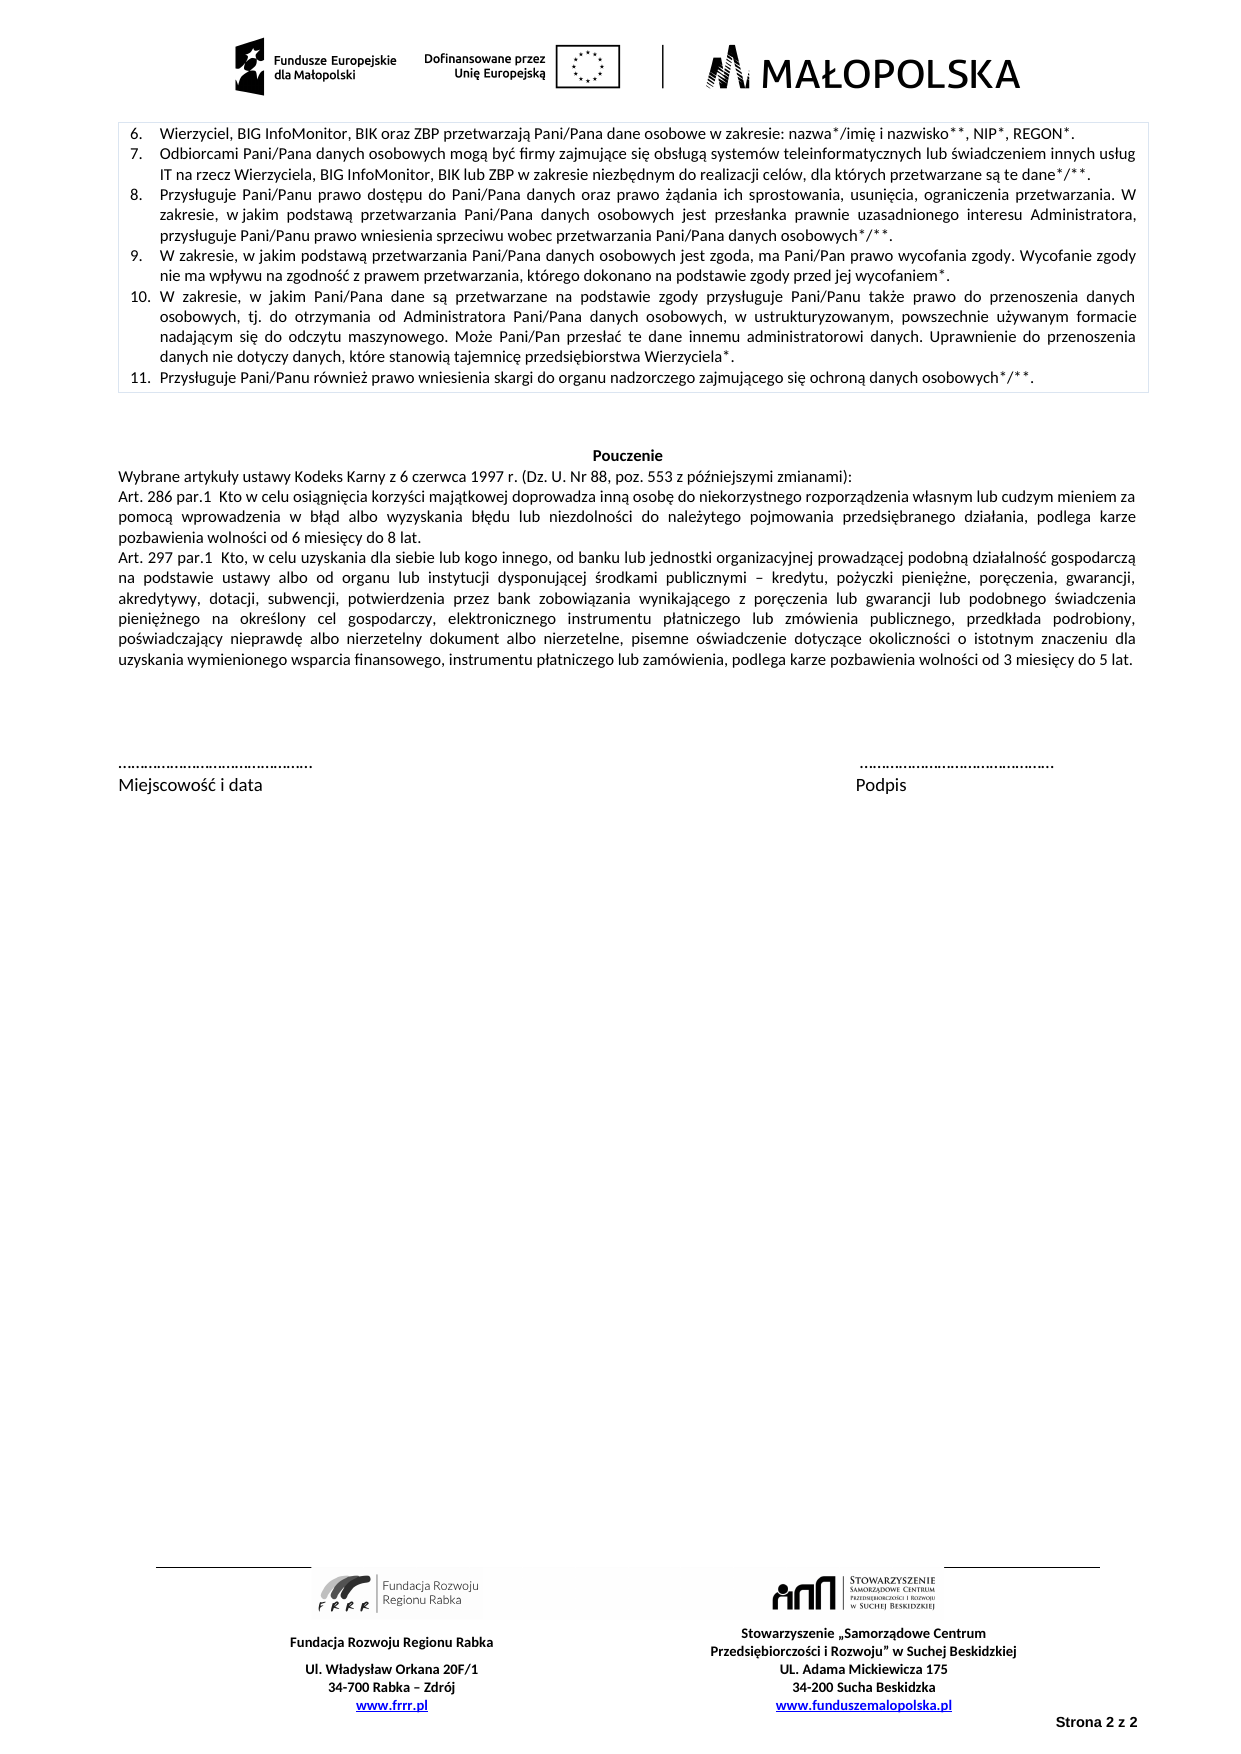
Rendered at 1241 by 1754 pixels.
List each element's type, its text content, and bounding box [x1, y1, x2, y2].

text Art. 286 par.1 Kto w celu osiągnięcia korzyści majątkowej doprowadza inną osobę do niekorzystnego rozporządzenia własnym lub cudzym mieniem za pomocą wprowadzenia w błąd albo wyzyskania błędu lub niezdolności do należytego pojmowania przedsiębranego działania, podlega karze pozbawienia wolności od 6 miesięcy do 8 lat. [118, 486, 1137, 547]
text Pouczenie [118, 446, 1137, 466]
table_cell Wierzyciel, BIG InfoMonitor, BIK oraz ZBP przetwarzają Pani/Pana dane osobowe w zakresie: nazwa*/imię i nazwisko**, NIP*, REGON*. Odbiorcami Pani/Pana danych osobowych mogą być firmy zajmujące się obsługą systemów teleinformatycznych lub świadczeniem innych usług IT na rzecz Wierzyciela, BIG InfoMonitor, BIK lub ZBP w zakresie niezbędnym do realizacji celów, dla których przetwarzane są te dane*/**. Przysługuje Pani/Panu prawo dostępu do Pani/Pana danych oraz prawo żądania ich sprostowania, usunięcia, ograniczenia przetwarzania. W zakresie, w jakim podstawą przetwarzania Pani/Pana danych osobowych jest przesłanka prawnie uzasadnionego interesu Administratora, przysługuje Pani/Panu prawo wniesienia sprzeciwu wobec przetwarzania Pani/Pana danych osobowych*/**. W zakresie, w jakim podstawą przetwarzania Pani/Pana danych osobowych jest zgoda, ma Pani/Pan prawo wycofania zgody. Wycofanie zgody nie ma wpływu na zgodność z prawem przetwarzania, którego dokonano na podstawie zgody przed jej wycofaniem*. W zakresie, w jakim Pani/Pana dane są przetwarzane na podstawie zgody przysługuje Pani/Panu także prawo do przenoszenia danych osobowych, tj. do otrzymania od Administratora Pani/Pana danych osobowych, w ustrukturyzowanym, powszechnie używanym formacie nadającym się do odczytu maszynowego. Może Pani/Pan przesłać te dane innemu administratorowi danych. Uprawnienie do przenoszenia danych nie dotyczy danych, które stanowią tajemnicę przedsiębiorstwa Wierzyciela*. Przysługuje Pani/Panu również prawo wniesienia skargi do organu nadzorczego zajmującego się ochroną danych osobowych*/**. [119, 123, 1148, 392]
picture [221, 23, 1034, 110]
text Miejscowość i data Podpis [118, 773, 1137, 796]
text Wybrane artykuły ustawy Kodeks Karny z 6 czerwca 1997 r. (Dz. U. Nr 88, poz. 553 z późniejszymi zmianami): [118, 466, 1137, 486]
picture [311, 1567, 945, 1620]
text ……………………………………… ……………………………………… [118, 750, 1137, 773]
text Art. 297 par.1 Kto, w celu uzyskania dla siebie lub kogo innego, od banku lub jednostki organizacyjnej prowadzącej podobną działalność gospodarczą na podstawie ustawy albo od organu lub instytucji dysponującej środkami publicznymi – kredytu, pożyczki pieniężne, poręczenia, gwarancji, akredytywy, dotacji, subwencji, potwierdzenia przez bank zobowiązania wynikającego z poręczenia lub gwarancji lub podobnego świadczenia pieniężnego na określony cel gospodarczy, elektronicznego instrumentu płatniczego lub zmówienia publicznego, przedkłada podrobiony, poświadczający nieprawdę albo nierzetelny dokument albo nierzetelne, pisemne oświadczenie dotyczące okoliczności o istotnym znaczeniu dla uzyskania wymienionego wsparcia finansowego, instrumentu płatniczego lub zamówienia, podlega karze pozbawienia wolności od 3 miesięcy do 5 lat. [118, 547, 1137, 669]
